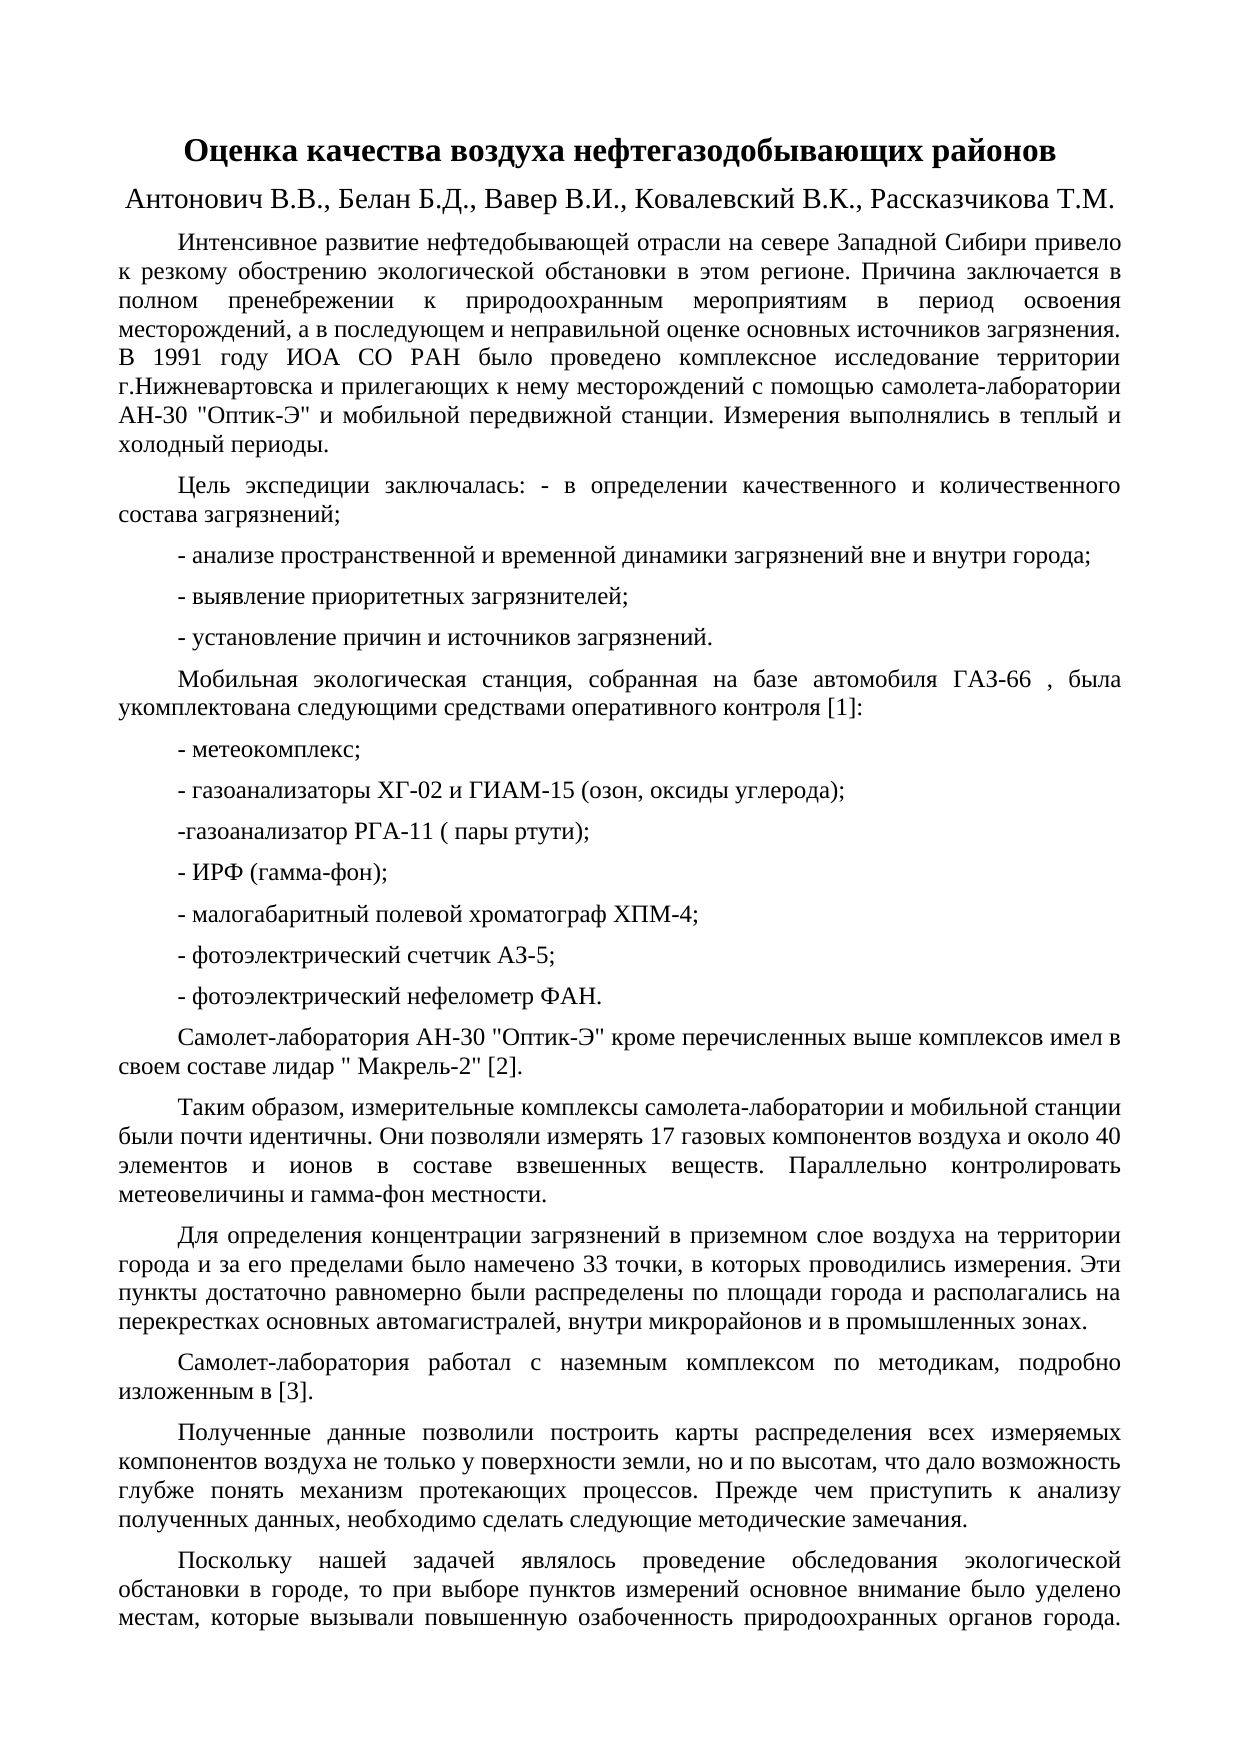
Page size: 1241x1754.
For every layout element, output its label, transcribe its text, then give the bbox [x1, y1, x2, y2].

text Для определения концентрации загрязнений в приземном слое воздуха на территории города и за его пределами было намечено 33 точки, в которых проводились измерения. Эти пункты достаточно равномерно были распределены по площади города и располагались на перекрестках основных автомагистралей, внутри микрорайонов и в промышленных зонах. [118, 1220, 1122, 1335]
text Цель экспедиции заключалась: - в определении качественного и количественного состава загрязнений; [118, 470, 1122, 527]
text Таким образом, измерительные комплексы самолета-лаборатории и мобильной станции были почти идентичны. Они позволяли измерять 17 газовых компонентов воздуха и около 40 элементов и ионов в составе взвешенных веществ. Параллельно контролировать метеовеличины и гамма-фон местности. [118, 1092, 1122, 1207]
text Мобильная экологическая станция, собранная на базе автомобиля ГАЗ-66 , была укомплектована следующими средствами оперативного контроля [1]: [118, 664, 1122, 721]
text - фотоэлектрический нефелометр ФАН. [118, 981, 1122, 1010]
text - малогабаритный полевой хроматограф ХПМ-4; [118, 899, 1122, 927]
text -газоанализатор РГА-11 ( пары ртути); [118, 816, 1122, 845]
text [118, 1545, 1122, 1631]
text Оценка качества воздуха нефтегазодобывающих районов [118, 131, 1122, 169]
text - метеокомплекс; [118, 734, 1122, 762]
text - газоанализаторы ХГ-02 и ГИАМ-15 (озон, оксиды углерода); [118, 775, 1122, 804]
text Самолет-лаборатория АН-30 "Оптик-Э" кроме перечисленных выше комплексов имел в своем составе лидар " Макрель-2" [2]. [118, 1022, 1122, 1080]
text Интенсивное развитие нефтедобывающей отрасли на севере Западной Сибири привело к резкому обострению экологической обстановки в этом регионе. Причина заключается в полном пренебрежении к природоохранным мероприятиям в период освоения месторождений, а в последующем и неправильной оценке основных источников загрязнения. В 1991 году ИОА СО РАН было проведено комплексное исследование территории г.Нижневартовска и прилегающих к нему месторождений с помощью самолета-лаборатории АН-30 "Оптик-Э" и мобильной передвижной станции. Измерения выполнялись в теплый и холодный периоды. [118, 227, 1122, 457]
text - выявление приоритетных загрязнителей; [118, 581, 1122, 610]
text - ИРФ (гамма-фон); [118, 857, 1122, 886]
text Самолет-лаборатория работал с наземным комплексом по методикам, подробно изложенным в [3]. [118, 1347, 1122, 1405]
text - установление причин и источников загрязнений. [118, 622, 1122, 651]
text - фотоэлектрический счетчик АЗ-5; [118, 940, 1122, 969]
text - анализе пространственной и временной динамики загрязнений вне и внутри города; [118, 540, 1122, 569]
text Антонович В.В., Белан Б.Д., Вавер В.И., Ковалевский В.К., Рассказчикова Т.М. [118, 181, 1122, 215]
text Полученные данные позволили построить карты распределения всех измеряемых компонентов воздуха не только у поверхности земли, но и по высотам, что дало возможность глубже понять механизм протекающих процессов. Прежде чем приступить к анализу полученных данных, необходимо сделать следующие методические замечания. [118, 1417, 1122, 1532]
